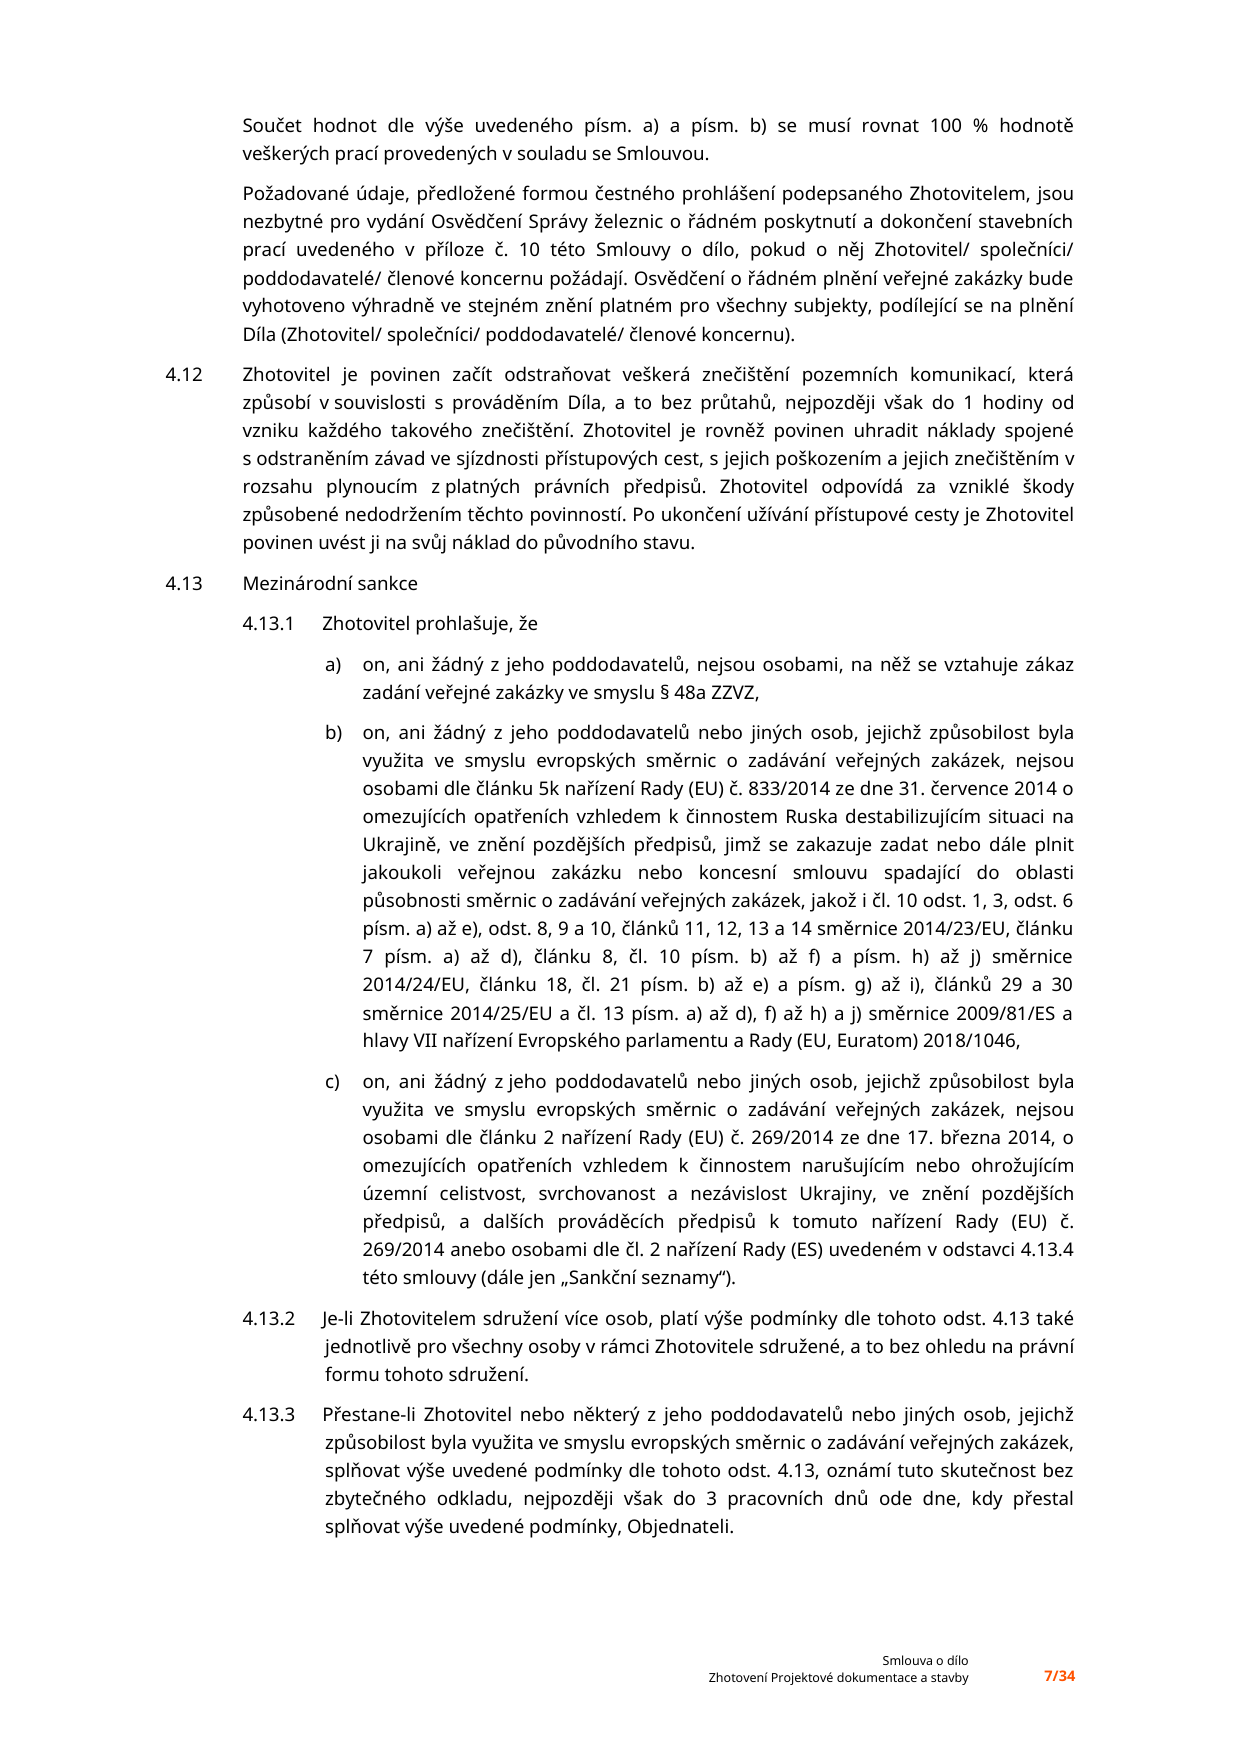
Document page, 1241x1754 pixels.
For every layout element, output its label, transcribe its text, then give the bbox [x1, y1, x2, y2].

list Mezinárodní sankce [165, 570, 1075, 596]
list on, ani žádný z jeho poddodavatelů nebo jiných osob, jejichž způsobilost byla využita ve smyslu evropských směrnic o zadávání veřejných zakázek, nejsou osobami dle článku 2 nařízení Rady (EU) č. 269/2014 ze dne 17. března 2014, o omezujících opatřeních vzhledem k činnostem narušujícím nebo ohrožujícím územní celistvost, svrchovanost a nezávislost Ukrajiny, ve znění pozdějších předpisů, a dalších prováděcích předpisů k tomuto nařízení Rady (EU) č. 269/2014 anebo osobami dle čl. 2 nařízení Rady (ES) uvedeném v odstavci 4.13.4 této smlouvy (dále jen „Sankční seznamy“). [325, 1068, 1075, 1290]
list Přestane-li Zhotovitel nebo některý z jeho poddodavatelů nebo jiných osob, jejichž způsobilost byla využita ve smyslu evropských směrnic o zadávání veřejných zakázek, splňovat výše uvedené podmínky dle tohoto odst. 4.13, oznámí tuto skutečnost bez zbytečného odkladu, nejpozději však do 3 pracovních dnů ode dne, kdy přestal splňovat výše uvedené podmínky, Objednateli. [242, 1402, 1075, 1539]
list Požadované údaje, předložené formou čestného prohlášení podepsaného Zhotovitelem, jsou nezbytné pro vydání Osvědčení Správy železnic o řádném poskytnutí a dokončení stavebních prací uvedeného v příloze č. 10 této Smlouvy o dílo, pokud o něj Zhotovitel/ společníci/ poddodavatelé/ členové koncernu požádají. Osvědčení o řádném plnění veřejné zakázky bude vyhotoveno výhradně ve stejném znění platném pro všechny subjekty, podílející se na plnění Díla (Zhotovitel/ společníci/ poddodavatelé/ členové koncernu). [242, 181, 1075, 346]
list Zhotovitel prohlašuje, že [242, 611, 1075, 636]
list on, ani žádný z jeho poddodavatelů, nejsou osobami, na něž se vztahuje zákaz zadání veřejné zakázky ve smyslu § 48a ZZVZ, [325, 651, 1075, 704]
list Součet hodnot dle výše uvedeného písm. a) a písm. b) se musí rovnat 100 % hodnotě veškerých prací provedených v souladu se Smlouvou. [242, 112, 1075, 166]
list Je-li Zhotovitelem sdružení více osob, platí výše podmínky dle tohoto odst. 4.13 také jednotlivě pro všechny osoby v rámci Zhotovitele sdružené, a to bez ohledu na právní formu tohoto sdružení. [242, 1305, 1075, 1387]
list on, ani žádný z jeho poddodavatelů nebo jiných osob, jejichž způsobilost byla využita ve smyslu evropských směrnic o zadávání veřejných zakázek, nejsou osobami dle článku 5k nařízení Rady (EU) č. 833/2014 ze dne 31. července 2014 o omezujících opatřeních vzhledem k činnostem Ruska destabilizujícím situaci na Ukrajině, ve znění pozdějších předpisů, jimž se zakazuje zadat nebo dále plnit jakoukoli veřejnou zakázku nebo koncesní smlouvu spadající do oblasti působnosti směrnic o zadávání veřejných zakázek, jakož i čl. 10 odst. 1, 3, odst. 6 písm. a) až e), odst. 8, 9 a 10, článků 11, 12, 13 a 14 směrnice 2014/23/EU, článku 7 písm. a) až d), článku 8, čl. 10 písm. b) až f) a písm. h) až j) směrnice 2014/24/EU, článku 18, čl. 21 písm. b) až e) a písm. g) až i), článků 29 a 30 směrnice 2014/25/EU a čl. 13 písm. a) až d), f) až h) a j) směrnice 2009/81/ES a hlavy VII nařízení Evropského parlamentu a Rady (EU, Euratom) 2018/1046, [325, 719, 1075, 1053]
list Zhotovitel je povinen začít odstraňovat veškerá znečištění pozemních komunikací, která způsobí v souvislosti s prováděním Díla, a to bez průtahů, nejpozději však do 1 hodiny od vzniku každého takového znečištění. Zhotovitel je rovněž povinen uhradit náklady spojené s odstraněním závad ve sjízdnosti přístupových cest, s jejich poškozením a jejich znečištěním v rozsahu plynoucím z platných právních předpisů. Zhotovitel odpovídá za vzniklé škody způsobené nedodržením těchto povinností. Po ukončení užívání přístupové cesty je Zhotovitel povinen uvést ji na svůj náklad do původního stavu. [165, 361, 1075, 555]
